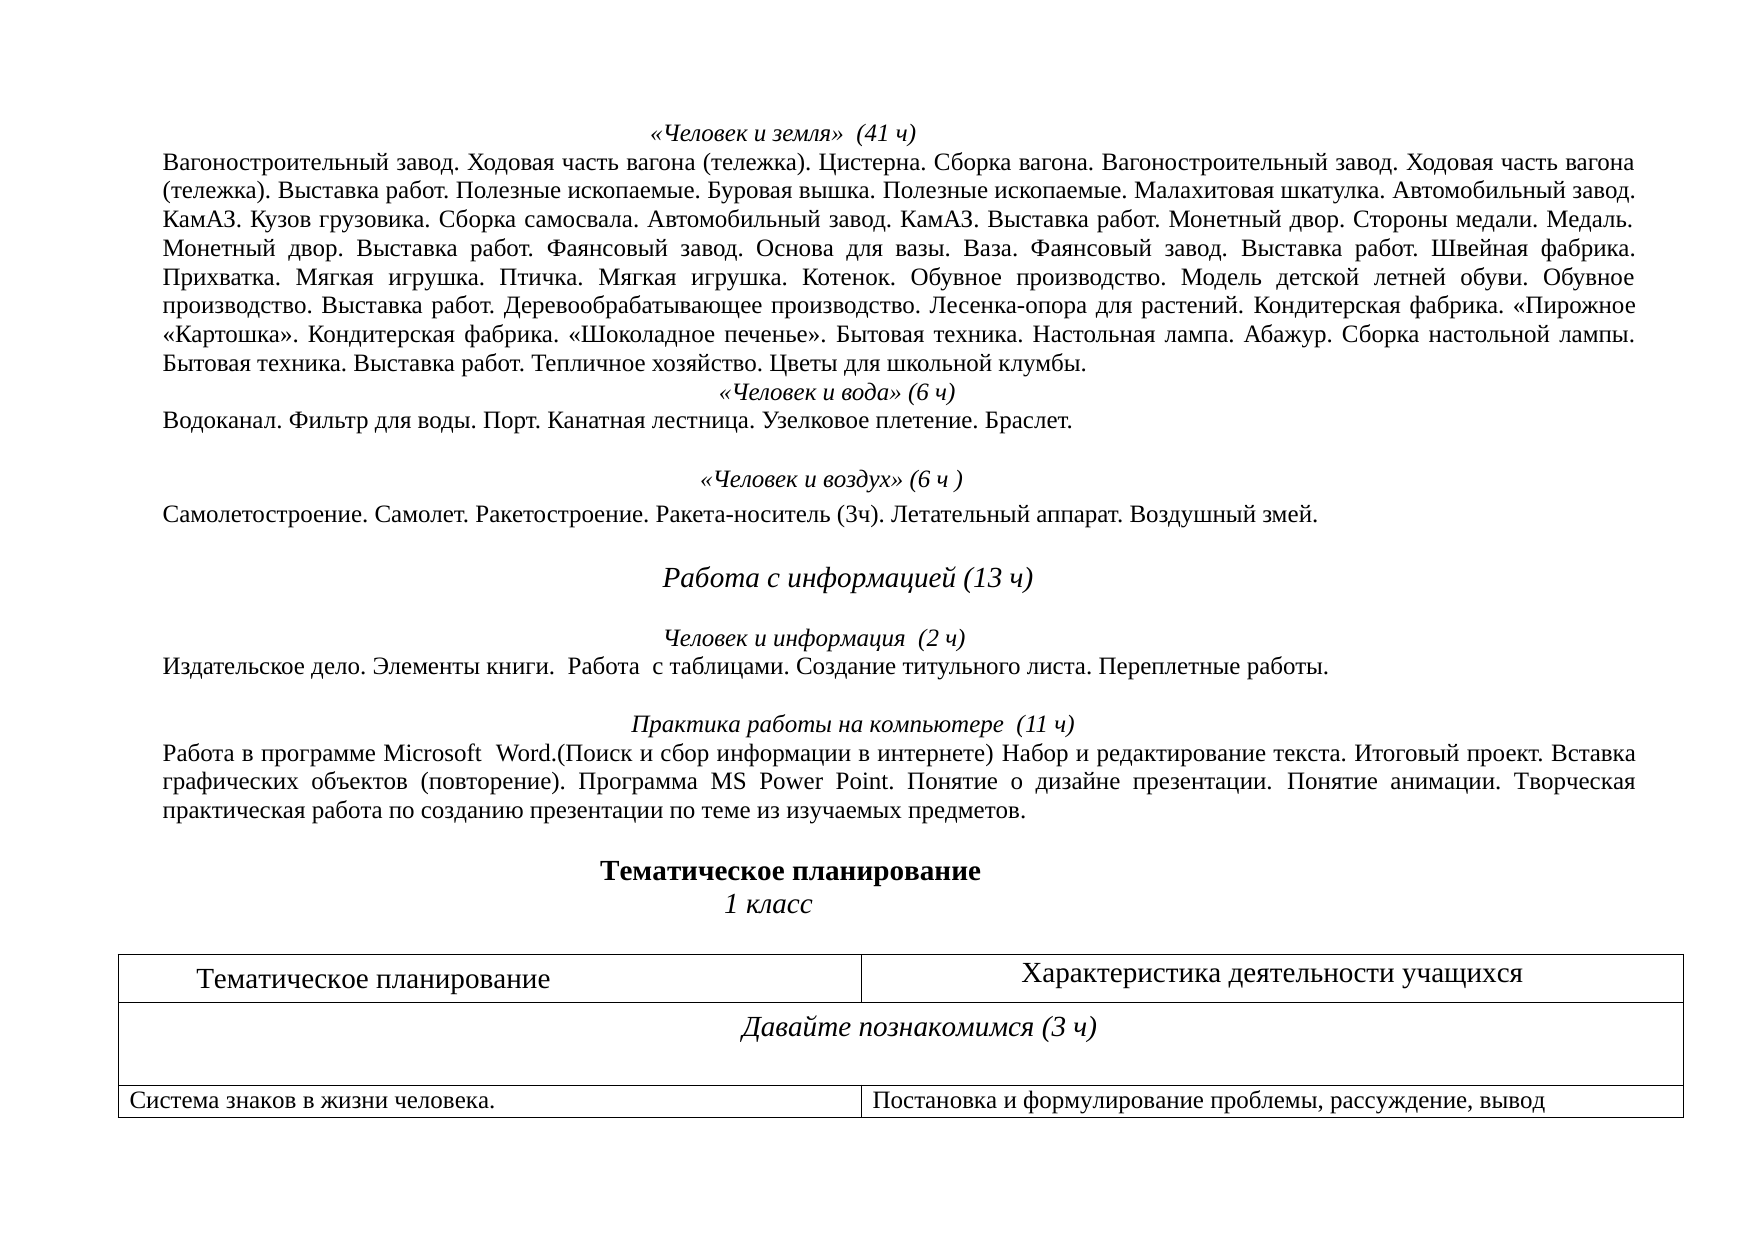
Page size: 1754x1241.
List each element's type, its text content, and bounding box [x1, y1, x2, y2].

text Самолетостроение. Самолет. Ракетостроение. Ракета-носитель (3ч). Летательный аппарат. Воздушный змей. [162, 499, 1636, 527]
text «Человек и земля» (41 ч) [256, 118, 1636, 147]
text Издательское дело. Элементы книги. Работа с таблицами. Создание титульного листа. Переплетные работы. [162, 651, 1636, 680]
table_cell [862, 1086, 1683, 1117]
text Работа с информацией (13 ч) [256, 560, 1636, 594]
table_cell Система знаков в жизни человека. [119, 1086, 861, 1117]
text «Человек и воздух» (6 ч ) [256, 464, 1636, 492]
text Практика работы на компьютере (11 ч) [256, 709, 1636, 738]
text «Человек и вода» (6 ч) [256, 377, 1636, 406]
text Человек и информация (2 ч) [256, 623, 1636, 651]
text Вагоностроительный завод. Ходовая часть вагона (тележка). Цистерна. Сборка вагона. Вагоностроительный завод. Ходовая часть вагона (тележка). Выставка работ. Полезные ископаемые. Буровая вышка. Полезные ископаемые. Малахитовая шкатулка. Автомобильный завод. КамАЗ. Кузов грузовика. Сборка самосвала. Автомобильный завод. КамАЗ. Выставка работ. Монетный двор. Стороны медали. Медаль. Монетный двор. Выставка работ. Фаянсовый завод. Основа для вазы. Ваза. Фаянсовый завод. Выставка работ. Швейная фабрика. Прихватка. Мягкая игрушка. Птичка. Мягкая игрушка. Котенок. Обувное производство. Модель детской летней обуви. Обувное производство. Выставка работ. Деревообрабатывающее производство. Лесенка-опора для растений. Кондитерская фабрика. «Пирожное «Картошка». Кондитерская фабрика. «Шоколадное печенье». Бытовая техника. Настольная лампа. Абажур. Сборка настольной лампы. Бытовая техника. Выставка работ. Тепличное хозяйство. Цветы для школьной клумбы. [162, 147, 1636, 377]
text Работа в программе Microsoft Word.(Поиск и сбор информации в интернете) Набор и редактирование текста. Итоговый проект. Вставка графических объектов (повторение). Программа MS Power Point. Понятие о дизайне презентации. Понятие анимации. Творческая практическая работа по созданию презентации по теме из изучаемых предметов. [162, 738, 1636, 824]
text Водоканал. Фильтр для воды. Порт. Канатная лестница. Узелковое плетение. Браслет. [162, 406, 1636, 434]
table_header Характеристика деятельности учащихся [862, 955, 1683, 1002]
text Тематическое планирование [162, 853, 1636, 887]
table_cell Давайте познакомимся (3 ч) [119, 1003, 1683, 1084]
table_header Тематическое планирование [119, 955, 861, 1002]
text 1 класс [162, 887, 1636, 920]
